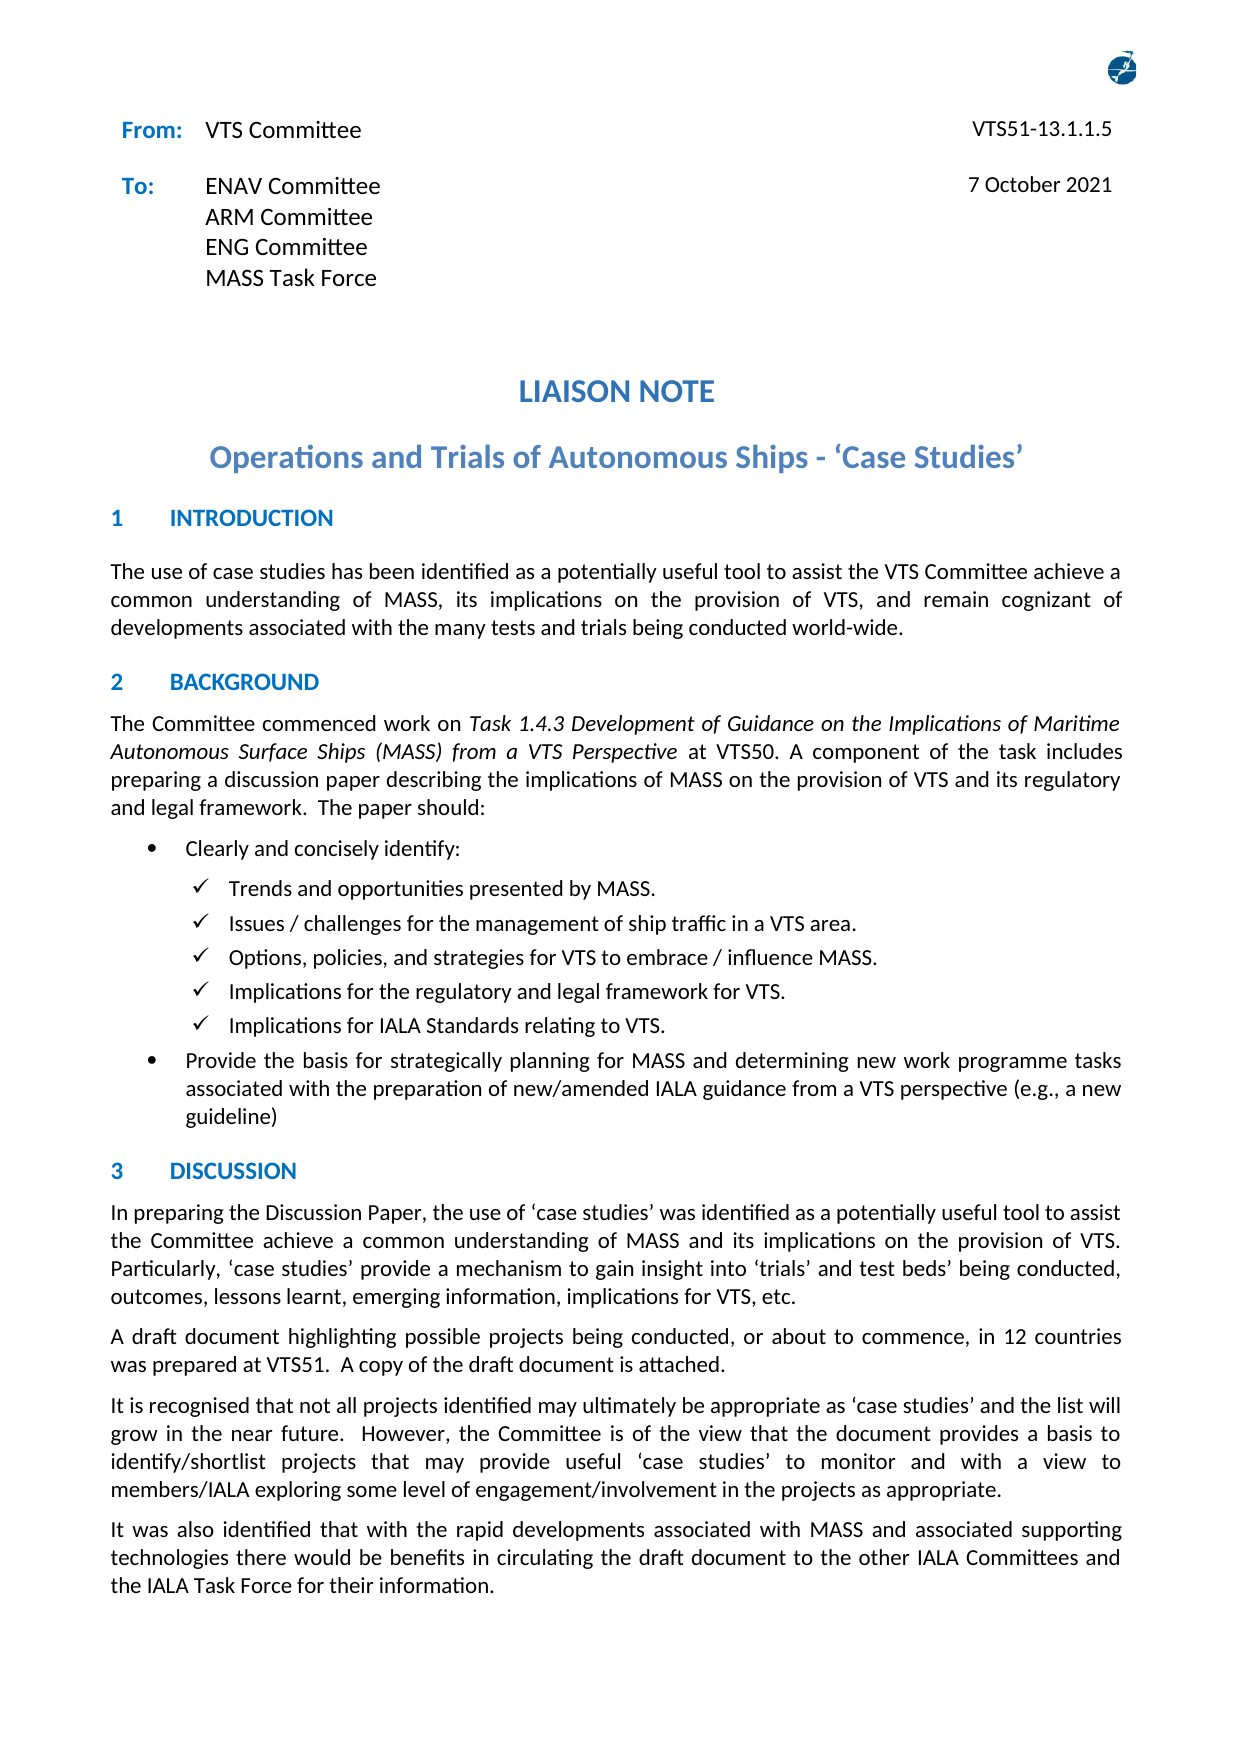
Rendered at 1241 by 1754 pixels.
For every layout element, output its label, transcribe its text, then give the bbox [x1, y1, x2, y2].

subtitle Discussion [110, 1155, 1123, 1185]
table_cell To: [110, 158, 194, 292]
text The use of case studies has been identified as a potentially useful tool to assist the VTS Committee achieve a common understanding of MASS, its implications on the provision of VTS, and remain cognizant of developments associated with the many tests and trials being conducted world-wide. [110, 557, 1123, 641]
list Clearly and concisely identify: [148, 834, 1123, 862]
text In preparing the Discussion Paper, the use of ‘case studies’ was identified as a potentially useful tool to assist the Committee achieve a common understanding of MASS and its implications on the provision of VTS. Particularly, ‘case studies’ provide a mechanism to gain insight into ‘trials’ and test beds’ being conducted, outcomes, lessons learnt, emerging information, implications for VTS, etc. [110, 1198, 1123, 1310]
table_header VTS Committee [194, 102, 787, 158]
text A draft document highlighting possible projects being conducted, or about to commence, in 12 countries was prepared at VTS51. A copy of the draft document is attached. [110, 1322, 1123, 1378]
text It was also identified that with the rapid developments associated with MASS and associated supporting technologies there would be benefits in circulating the draft document to the other IALA Committees and the IALA Task Force for their information. [110, 1516, 1123, 1599]
subtitle introduction [110, 502, 1123, 532]
table_cell 7 October 2021 [788, 158, 1123, 292]
list Options, policies, and strategies for VTS to embrace / influence MASS. [191, 943, 1123, 971]
text LIAISON NOTE [110, 370, 1123, 411]
text Operations and Trials of Autonomous Ships - ‘Case Studies’ [110, 436, 1123, 477]
picture [1107, 50, 1137, 85]
text The Committee commenced work on Task 1.4.3 Development of Guidance on the Implications of Maritime Autonomous Surface Ships (MASS) from a VTS Perspective at VTS50. A component of the task includes preparing a discussion paper describing the implications of MASS on the provision of VTS and its regulatory and legal framework. The paper should: [110, 709, 1123, 821]
table_header VTS51-13.1.1.5 [788, 102, 1123, 158]
table_cell ENAV Committee ARM Committee ENG Committee MASS Task Force [194, 158, 787, 292]
subtitle background [110, 666, 1123, 697]
text It is recognised that not all projects identified may ultimately be appropriate as ‘case studies’ and the list will grow in the near future. However, the Committee is of the view that the document provides a basis to identify/shortlist projects that may provide useful ‘case studies’ to monitor and with a view to members/IALA exploring some level of engagement/involvement in the projects as appropriate. [110, 1391, 1123, 1503]
list Provide the basis for strategically planning for MASS and determining new work programme tasks associated with the preparation of new/amended IALA guidance from a VTS perspective (e.g., a new guideline) [148, 1046, 1123, 1130]
list Issues / challenges for the management of ship traffic in a VTS area. [191, 909, 1123, 937]
table_header From: [110, 102, 194, 158]
list Trends and opportunities presented by MASS. [191, 874, 1123, 902]
list Implications for the regulatory and legal framework for VTS. [191, 977, 1123, 1005]
list Implications for IALA Standards relating to VTS. [191, 1011, 1123, 1039]
